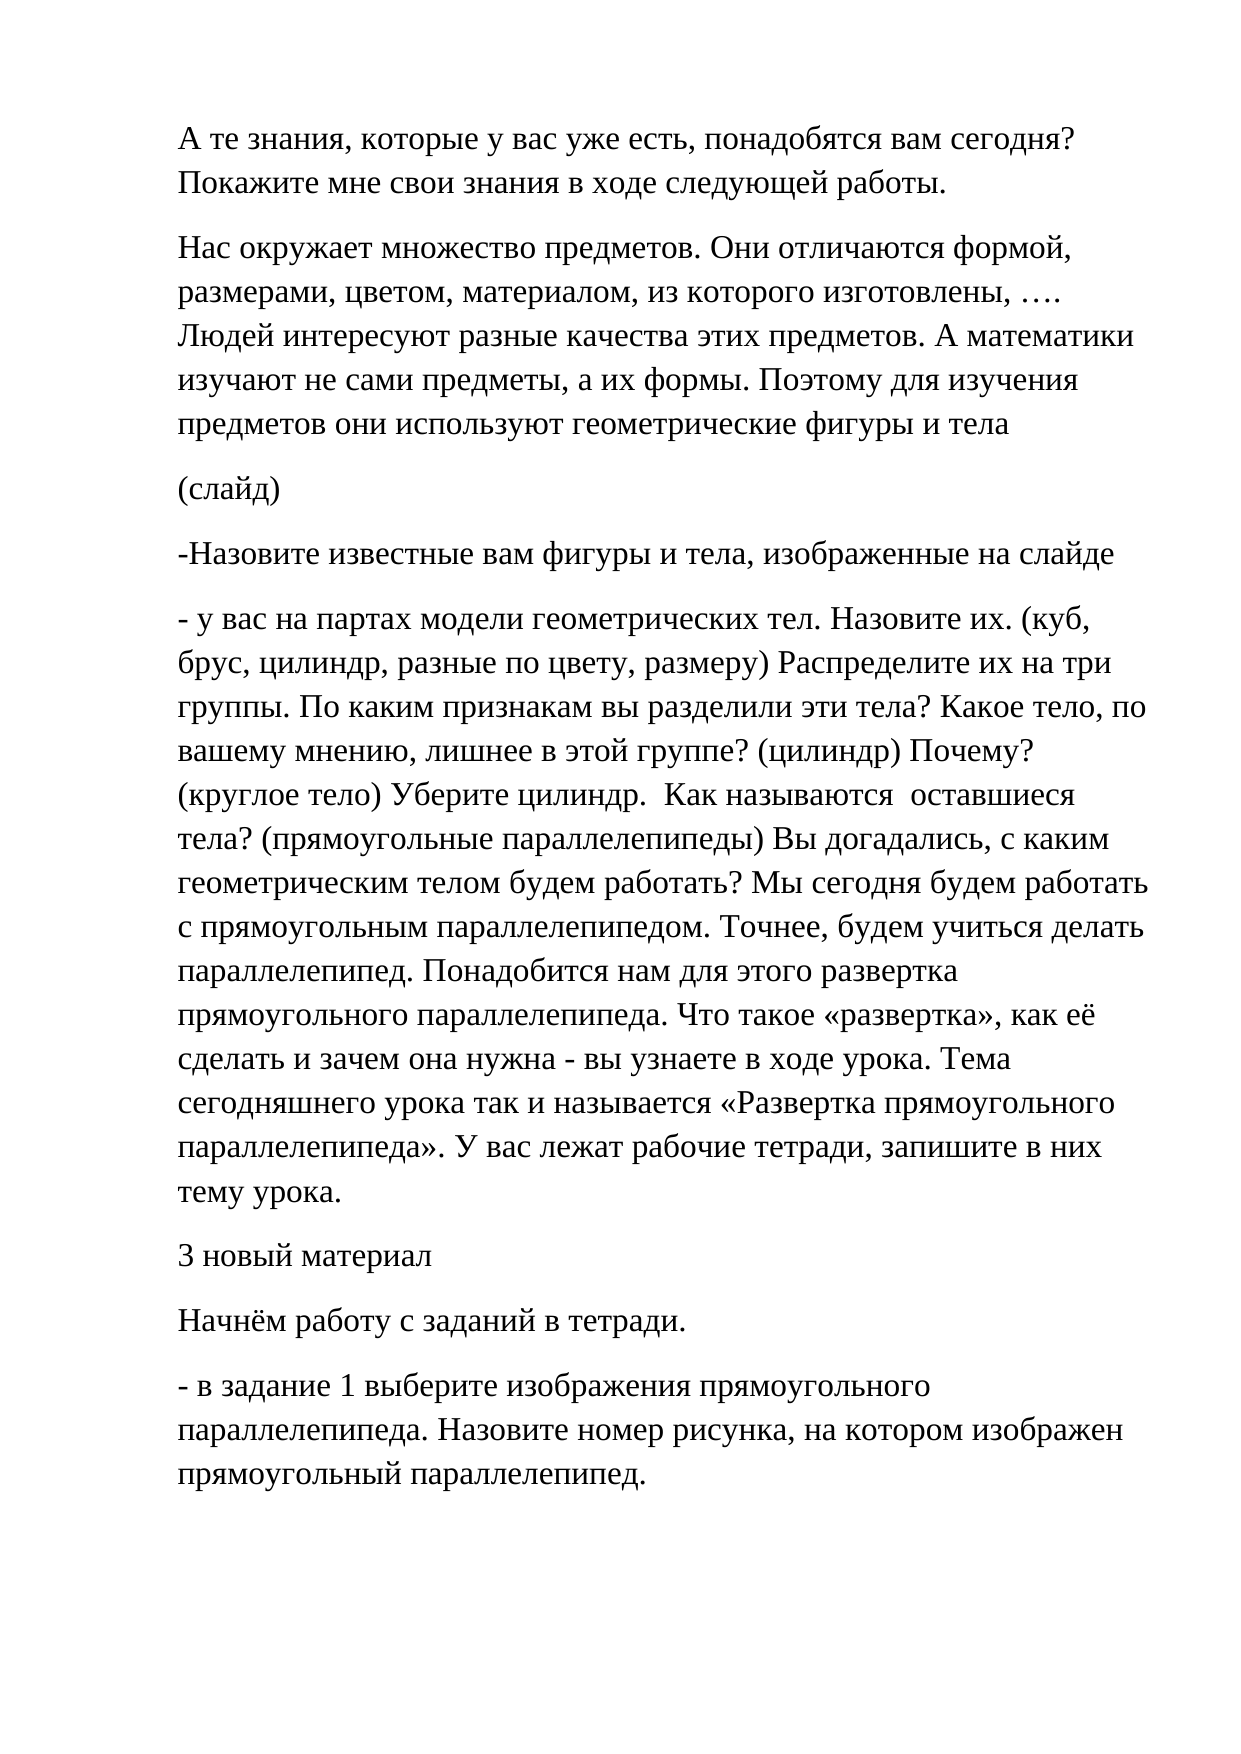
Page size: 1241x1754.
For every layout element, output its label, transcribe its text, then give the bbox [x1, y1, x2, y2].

text Нас окружает множество предметов. Они отличаются формой, размерами, цветом, материалом, из которого изготовлены, …. Людей интересуют разные качества этих предметов. А математики изучают не сами предметы, а их формы. Поэтому для изучения предметов они используют геометрические фигуры и тела [177, 227, 1152, 442]
text - у вас на партах модели геометрических тел. Назовите их. (куб, брус, цилиндр, разные по цвету, размеру) Распределите их на три группы. По каким признакам вы разделили эти тела? Какое тело, по вашему мнению, лишнее в этой группе? (цилиндр) Почему? (круглое тело) Уберите цилиндр. Как называются оставшиеся тела? (прямоугольные параллелепипеды) Вы догадались, с каким геометрическим телом будем работать? Мы сегодня будем работать с прямоугольным параллелепипедом. Точнее, будем учиться делать параллелепипед. Понадобится нам для этого развертка прямоугольного параллелепипеда. Что такое «развертка», как её сделать и зачем она нужна - вы узнаете в ходе урока. Тема сегодняшнего урока так и называется «Развертка прямоугольного параллелепипеда». У вас лежат рабочие тетради, запишите в них тему урока. [177, 598, 1152, 1209]
text (слайд) [177, 468, 1152, 507]
text А те знания, которые у вас уже есть, понадобятся вам сегодня? Покажите мне свои знания в ходе следующей работы. [177, 118, 1152, 201]
text 3 новый материал [177, 1236, 1152, 1274]
text - в задание 1 выберите изображения прямоугольного параллелепипеда. Назовите номер рисунка, на котором изображен прямоугольный параллелепипед. [177, 1366, 1152, 1492]
text Начнём работу с заданий в тетради. [177, 1301, 1152, 1339]
text -Назовите известные вам фигуры и тела, изображенные на слайде [177, 533, 1152, 571]
